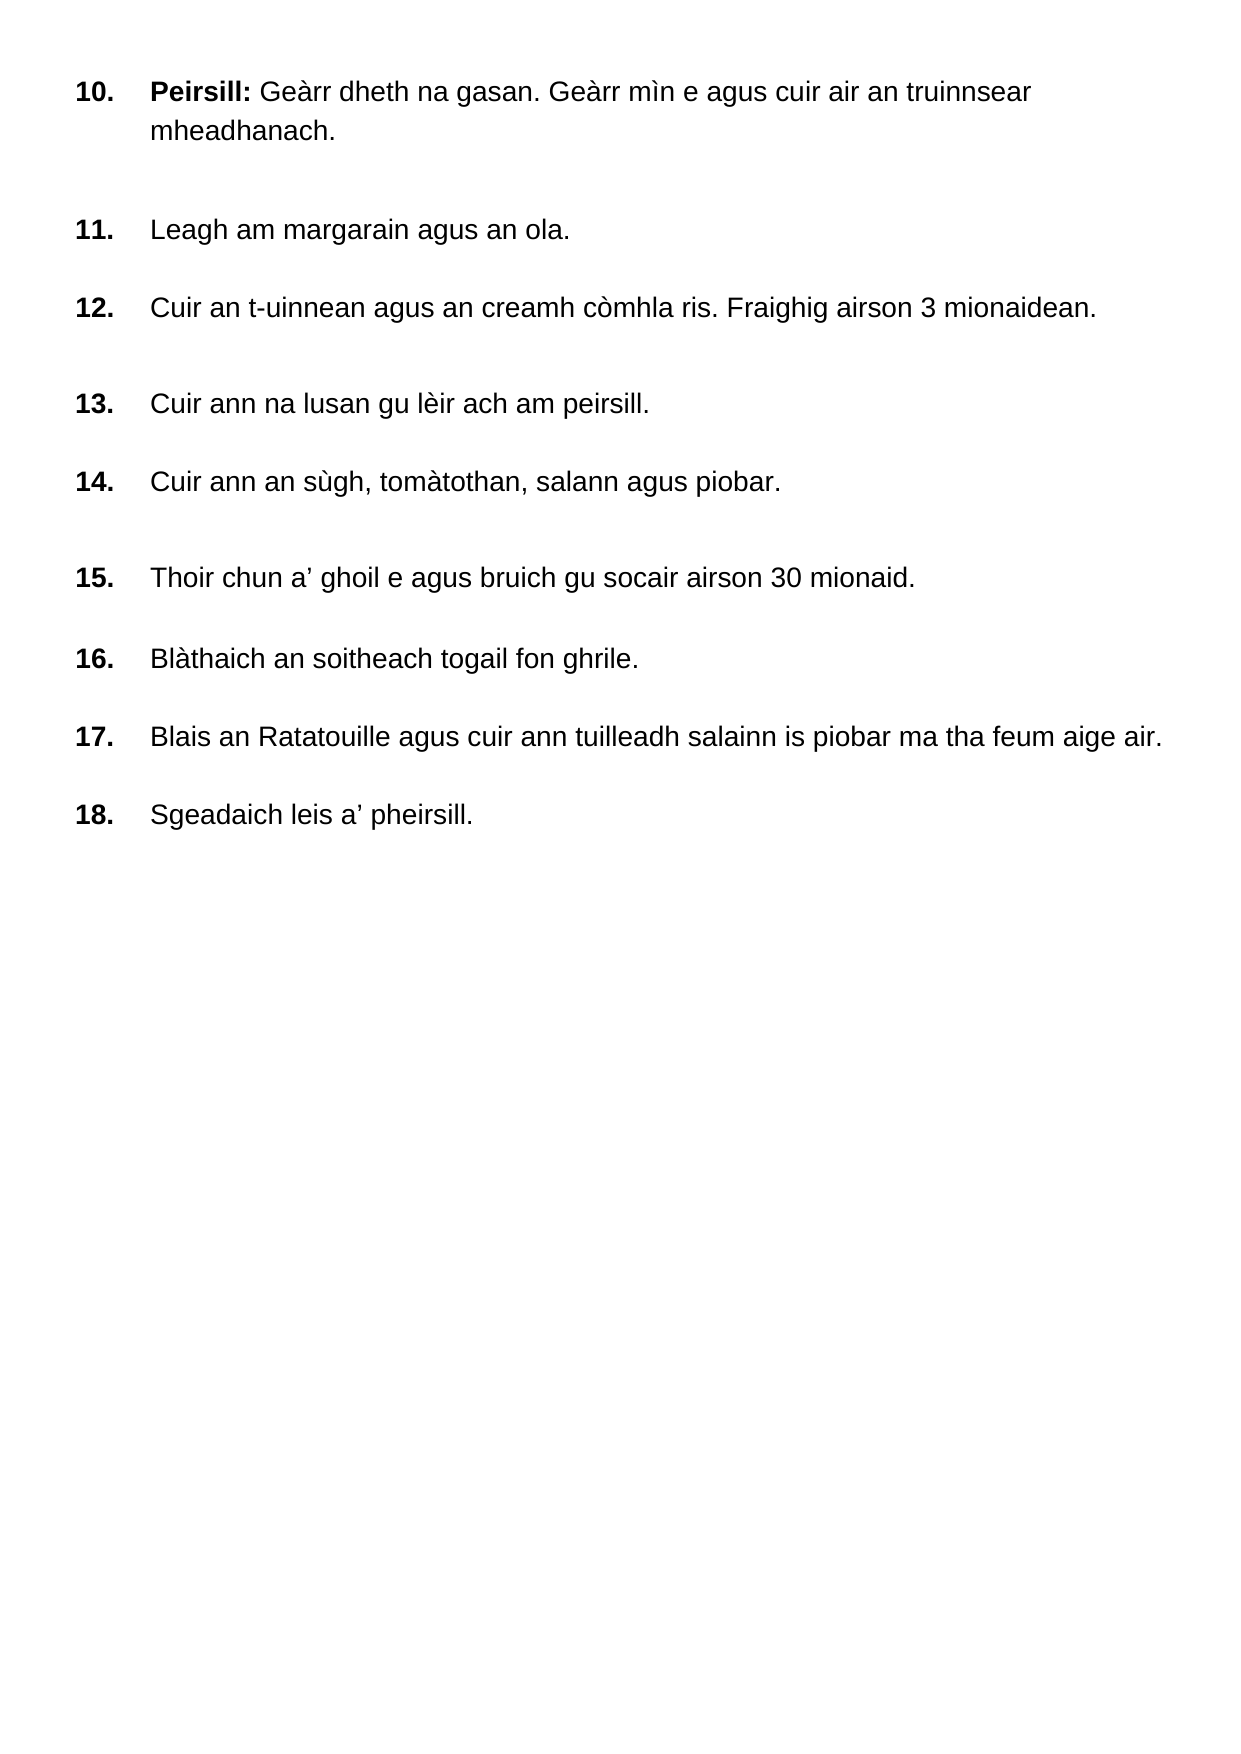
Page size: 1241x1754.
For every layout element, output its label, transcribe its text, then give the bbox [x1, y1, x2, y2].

text 14. Cuir ann an sùgh, tomàtothan, salann agus piobar. [75, 465, 1165, 497]
text 12. Cuir an t-uinnean agus an creamh còmhla ris. Fraighig airson 3 mionaidean. [75, 291, 1165, 323]
text 15. Thoir chun a’ ghoil e agus bruich gu socair airson 30 mionaid. [75, 561, 1165, 594]
text 11. Leagh am margarain agus an ola. [75, 213, 1165, 246]
text 16. Blàthaich an soitheach togail fon ghrile. [75, 642, 1165, 675]
text 10. Peirsill: Geàrr dheth na gasan. Geàrr mìn e agus cuir air an truinnsear [75, 75, 1165, 107]
text 17. Blais an Ratatouille agus cuir ann tuilleadh salainn is piobar ma tha feum aige air. [75, 720, 1165, 752]
text 13. Cuir ann na lusan gu lèir ach am peirsill. [75, 387, 1165, 420]
text mheadhanach. [75, 114, 1165, 146]
text 18. Sgeadaich leis a’ pheirsill. [75, 798, 1165, 830]
